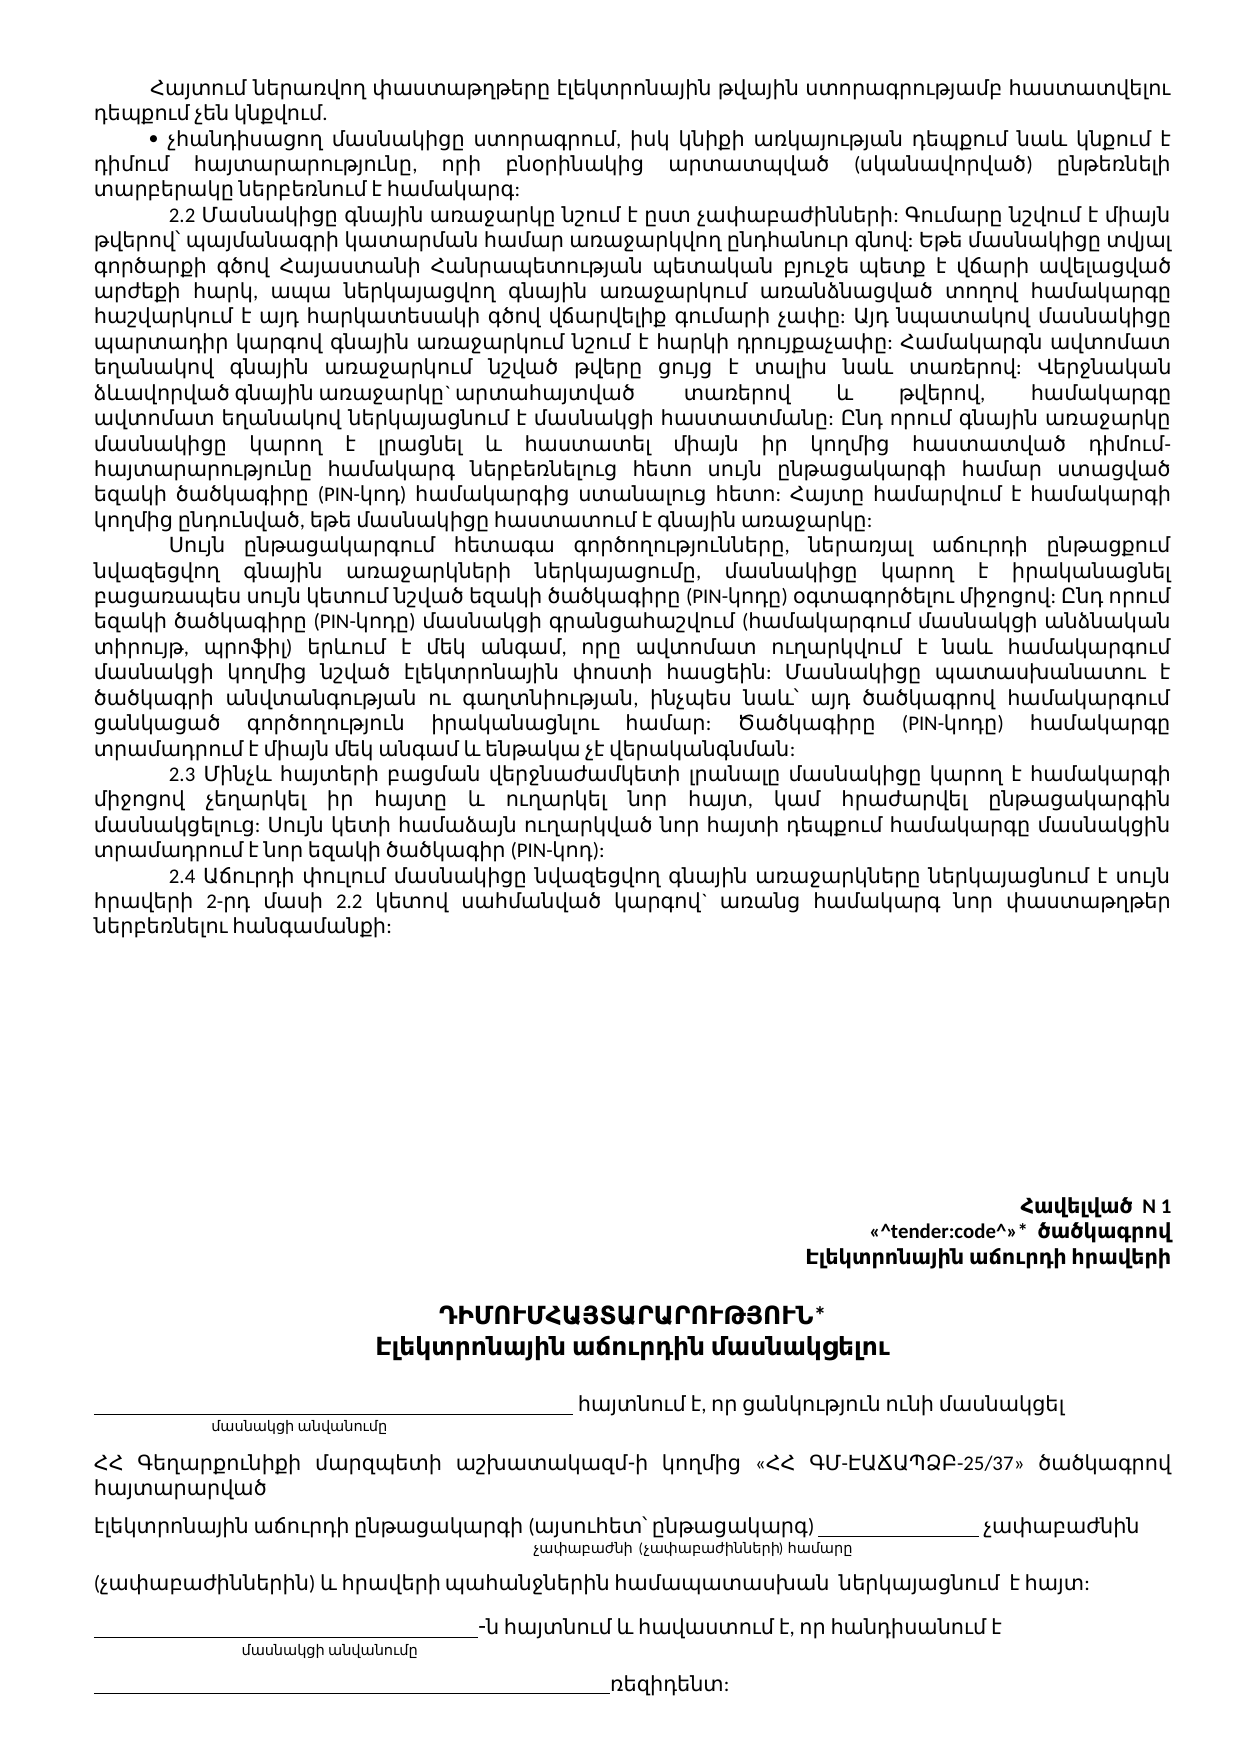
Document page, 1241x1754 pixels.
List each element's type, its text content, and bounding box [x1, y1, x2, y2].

text 2.4 Աճուրդի փուլում մասնակիցը նվազեցվող գնային առաջարկները ներկայացնում է սույն հրավերի 2-րդ մասի 2.2 կետով սահմանված կարգով` առանց համակարգ նոր փաստաթղթեր ներբեռնելու հանգամանքի: [94, 863, 1171, 939]
text Հավելված N 1 [94, 1193, 1171, 1219]
text մասնակցի անվանումը [94, 1641, 1171, 1671]
text ռեզիդենտ: [94, 1671, 1171, 1697]
text հայտնում է, որ ցանկություն ունի մասնակցել [94, 1392, 1171, 1417]
text 2.2 Մասնակիցը գնային առաջարկը նշում է ըստ չափաբաժինների: Գումարը նշվում է միայն թվերով՝ պայմանագրի կատարման համար առաջարկվող ընդհանուր գնով: Եթե մասնակիցը տվյալ գործարքի գծով Հայաստանի Հանրապետության պետական բյուջե պետք է վճարի ավելացված արժեքի հարկ, ապա ներկայացվող գնային առաջարկում առանձնացված տողով համակարգը հաշվարկում է այդ հարկատեսակի գծով վճարվելիք գումարի չափը: Այդ նպատակով մասնակիցը պարտադիր կարգով գնային առաջարկում նշում է հարկի դրույքաչափը: Համակարգն ավտոմատ եղանակով գնային առաջարկում նշված թվերը ցույց է տալիս նաև տառերով: Վերջնական ձևավորված գնային առաջարկը` արտահայտված տառերով և թվերով, համակարգը ավտոմատ եղանակով ներկայացնում է մասնակցի հաստատմանը: Ընդ որում գնային առաջարկը մասնակիցը կարող է լրացնել և հաստատել միայն իր կողմից հաստատված դիմում-հայտարարությունը համակարգ ներբեռնելուց հետո սույն ընթացակարգի համար ստացված եզակի ծածկագիրը (PIN-կոդ) համակարգից ստանալուց հետո: Հայտը համարվում է համակարգի կողմից ընդունված, եթե մասնակիցը հաստատում է գնային առաջարկը: [94, 202, 1171, 532]
text Սույն ընթացակարգում հետագա գործողությունները, ներառյալ աճուրդի ընթացքում նվազեցվող գնային առաջարկների ներկայացումը, մասնակիցը կարող է իրականացնել բացառապես սույն կետում նշված եզակի ծածկագիրը (PIN-կոդը) օգտագործելու միջոցով: Ընդ որում եզակի ծածկագիրը (PIN-կոդը) մասնակցի գրանցահաշվում (համակարգում մասնակցի անձնական տիրույթ, պրոֆիլ) երևում է մեկ անգամ, որը ավտոմատ ուղարկվում է նաև համակարգում մասնակցի կողմից նշված էլեկտրոնային փոստի հասցեին: Մասնակիցը պատասխանատու է ծածկագրի անվտանգության ու գաղտնիության, ինչպես նաև՝ այդ ծածկագրով համակարգում ցանկացած գործողություն իրականացնլու համար: Ծածկագիրը (PIN-կոդը) համակարգը տրամադրում է միայն մեկ անգամ և ենթակա չէ վերականգնման: [94, 532, 1171, 761]
text ԴԻՄՈՒՄՀԱՅՏԱՐԱՐՈՒԹՅՈՒՆ* [94, 1300, 1171, 1331]
list չհանդիսացող մասնակիցը ստորագրում, իսկ կնիքի առկայության դեպքում նաև կնքում է դիմում հայտարարությունը, որի բնօրինակից արտատպված (սկանավորված) ընթեռնելի տարբերակը ներբեռնում է համակարգ: [94, 126, 1171, 202]
text «^tender:code^»* ծածկագրով [94, 1219, 1171, 1244]
text էլեկտրոնային աճուրդի ընթացակարգի (այսուհետ՝ ընթացակարգ) չափաբաժնին [94, 1514, 1171, 1539]
text Հայտում ներառվող փաստաթղթերը էլեկտրոնային թվային ստորագրությամբ հաստատվելու դեպքում չեն կնքվում. [94, 75, 1171, 126]
text (չափաբաժիններին) և հրավերի պահանջներին համապատասխան ներկայացնում է հայտ: [94, 1570, 1171, 1595]
subtitle Էլեկտրոնային աճուրդին մասնակցելու [94, 1331, 1171, 1361]
text -ն հայտնում և հավաստում է, որ հանդիսանում է [94, 1610, 1171, 1641]
text Էլեկտրոնային աճուրդի հրավերի [94, 1244, 1171, 1269]
text չափաբաժնի (չափաբաժինների) համարը [94, 1539, 1171, 1570]
text մասնակցի անվանումը [94, 1417, 1171, 1448]
text 2.3 Մինչև հայտերի բացման վերջնաժամկետի լրանալը մասնակիցը կարող է համակարգի միջոցով չեղարկել իր հայտը և ուղարկել նոր հայտ, կամ հրաժարվել ընթացակարգին մասնակցելուց: Սույն կետի համաձայն ուղարկված նոր հայտի դեպքում համակարգը մասնակցին տրամադրում է նոր եզակի ծածկագիր (PIN-կոդ): [94, 761, 1171, 863]
text ՀՀ Գեղարքունիքի մարզպետի աշխատակազմ-ի կողմից «ՀՀ ԳՄ-ԷԱՃԱՊՁԲ-25/37» ծածկագրով հայտարարված [94, 1448, 1171, 1501]
